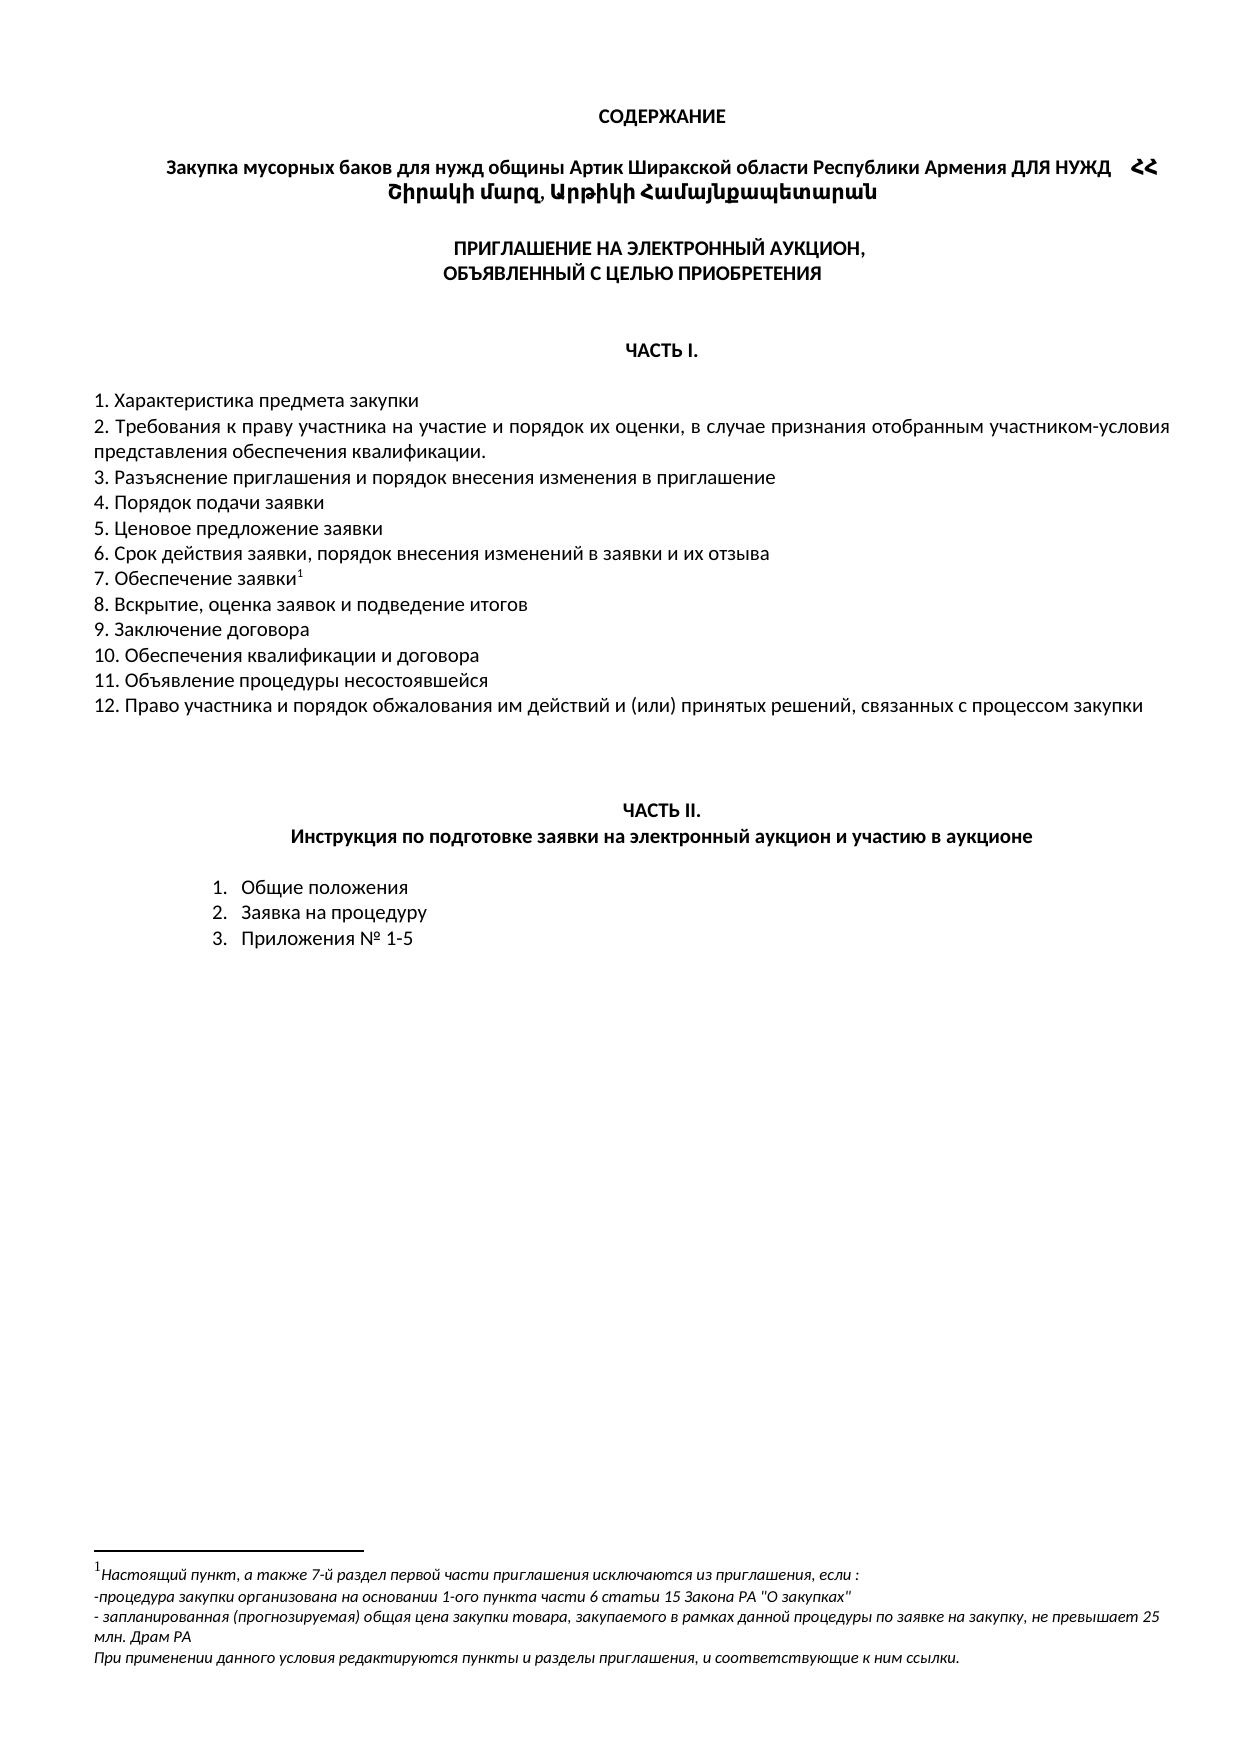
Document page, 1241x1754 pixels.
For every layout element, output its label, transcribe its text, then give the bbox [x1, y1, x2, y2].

text 3. Приложения № 1-5 [94, 925, 1171, 950]
text 7. Обеспечение заявки [94, 566, 1171, 591]
text 4. Порядок подачи заявки [94, 489, 1171, 515]
text 5. Ценовое предложение заявки [94, 515, 1171, 540]
text Инструкция по подготовке заявки на электронный аукцион и участию в аукционе [94, 823, 1171, 848]
text ЧАСТЬ I. [94, 337, 1171, 362]
text 3. Разъяснение приглашения и порядок внесения изменения в приглашение [94, 464, 1171, 489]
text ЧАСТЬ II. [94, 798, 1171, 823]
text 8. Вскрытие, оценка заявок и подведение итогов [94, 591, 1171, 616]
text 1. Характеристика предмета закупки [94, 388, 1171, 413]
text 9. Заключение договора [94, 616, 1171, 642]
text 6. Срок действия заявки, порядок внесения изменений в заявки и их отзыва [94, 540, 1171, 566]
text 2. Заявка на процедуру [94, 899, 1171, 925]
text 10. Обеспечения квалификации и договора [94, 642, 1171, 667]
text 12. Право участника и порядок обжалования им действий и (или) принятых решений, связанных с процессом закупки [94, 693, 1171, 718]
text СОДЕРЖАНИЕ [94, 103, 1171, 128]
text Закупка мусорных баков для нужд общины Артик Ширакской области Республики Армения ДЛЯ НУЖД ՀՀ Շիրակի մարզ, Արթիկի Համայնքապետարան [94, 154, 1171, 205]
text ПРИГЛАШЕНИЕ НА ЭЛЕКТРОННЫЙ АУКЦИОН, ОБЪЯВЛЕННЫЙ С ЦЕЛЬЮ ПРИОБРЕТЕНИЯ [94, 235, 1171, 286]
text 2. Требования к праву участника на участие и порядок их оценки, в случае признания отобранным участником-условия представления обеспечения квалификации. [94, 413, 1171, 464]
text 1. Общие положения [94, 874, 1171, 899]
text 11. Объявление процедуры несостоявшейся [94, 667, 1171, 693]
